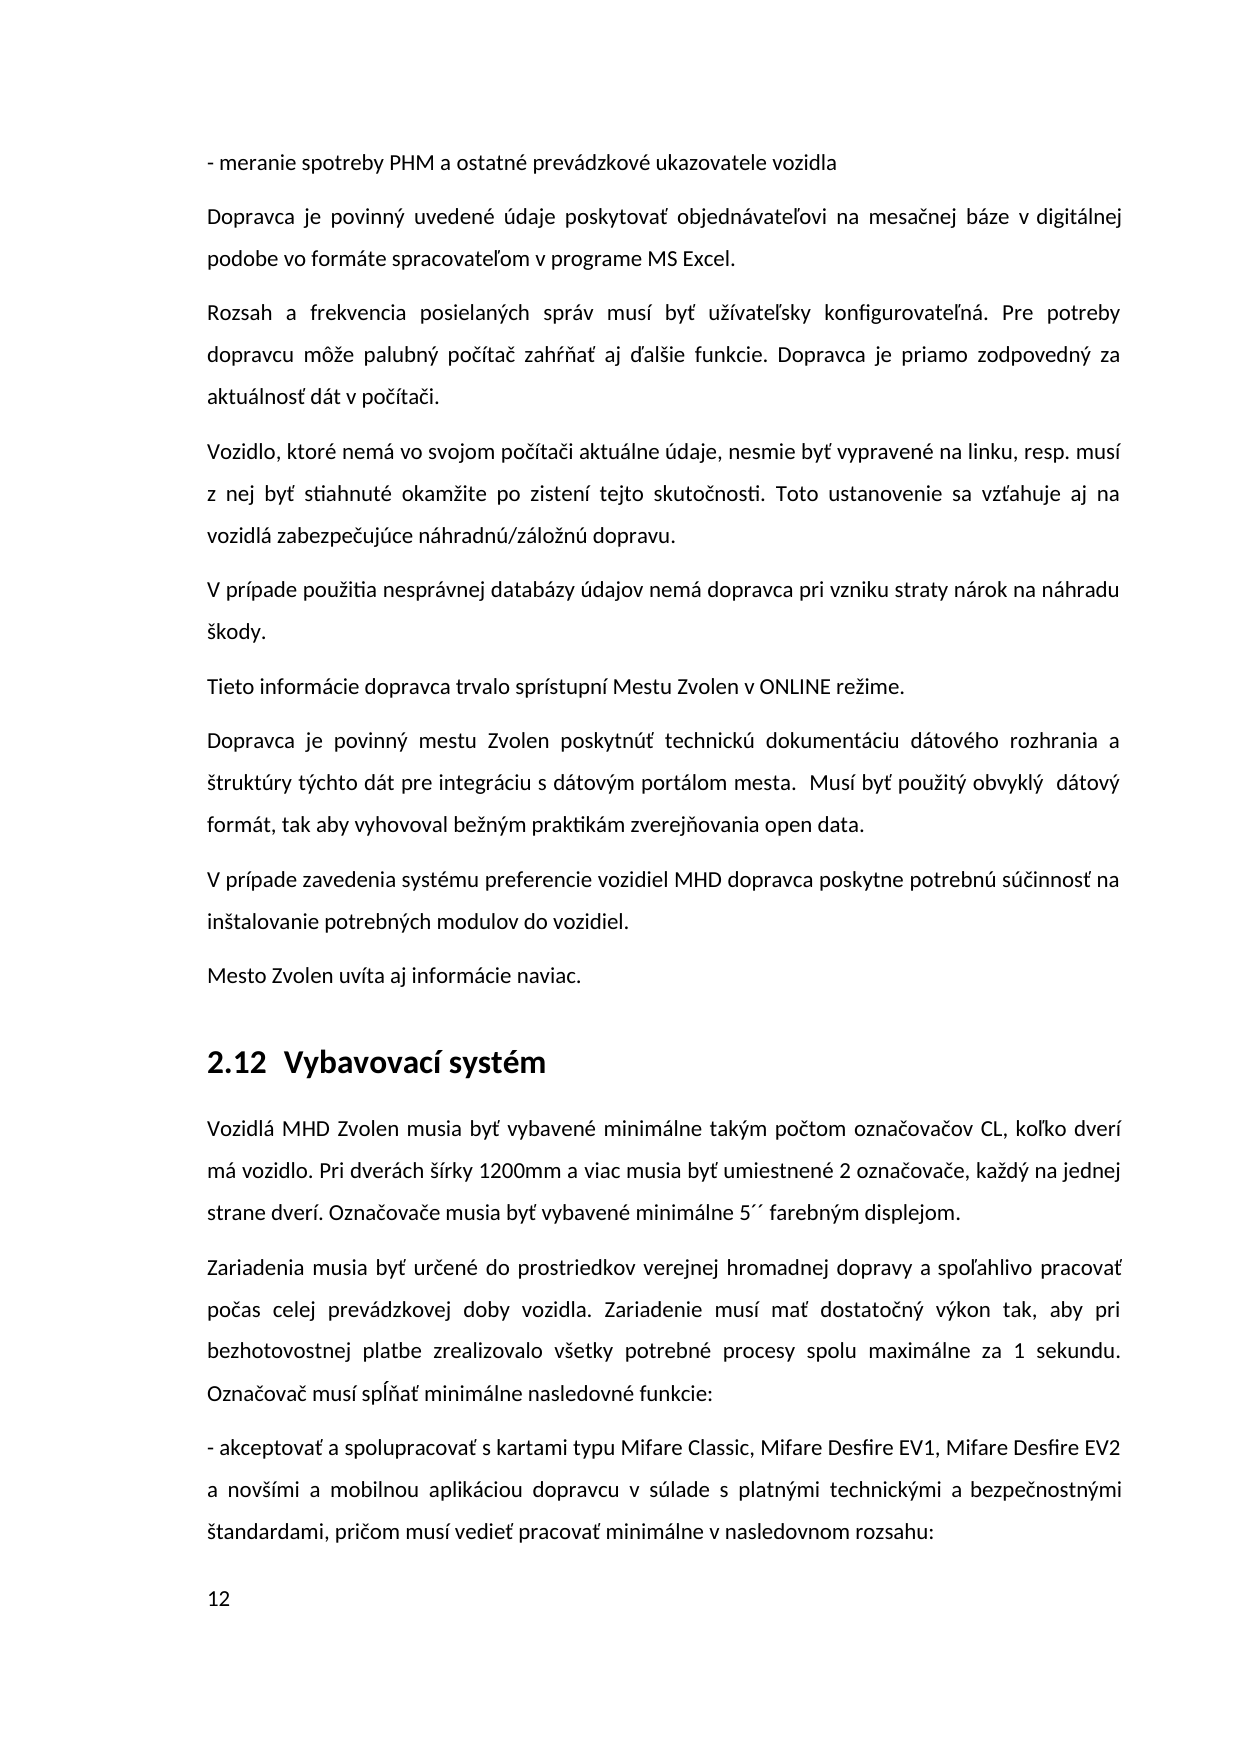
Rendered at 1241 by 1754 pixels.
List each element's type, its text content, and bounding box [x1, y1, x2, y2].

text - meranie spotreby PHM a ostatné prevádzkové ukazovatele vozidla [207, 148, 1122, 176]
text - akceptovať a spolupracovať s kartami typu Mifare Classic, Mifare Desfire EV1, Mifare Desfire EV2 a novšími a mobilnou aplikáciou dopravcu v súlade s platnými technickými a bezpečnostnými štandardami, pričom musí vedieť pracovať minimálne v nasledovnom rozsahu: [207, 1433, 1122, 1545]
text Mesto Zvolen uvíta aj informácie naviac. [207, 961, 1122, 989]
text Rozsah a frekvencia posielaných správ musí byť užívateľsky konfigurovateľná. Pre potreby dopravcu môže palubný počítač zahŕňať aj ďalšie funkcie. Dopravca je priamo zodpovedný za aktuálnosť dát v počítači. [207, 298, 1122, 411]
text Vozidlá MHD Zvolen musia byť vybavené minimálne takým počtom označovačov CL, koľko dverí má vozidlo. Pri dverách šírky 1200mm a viac musia byť umiestnené 2 označovače, každý na jednej strane dverí. Označovače musia byť vybavené minimálne 5´´ farebným displejom. [207, 1114, 1122, 1226]
text V prípade zavedenia systému preferencie vozidiel MHD dopravca poskytne potrebnú súčinnosť na inštalovanie potrebných modulov do vozidiel. [207, 865, 1122, 935]
subtitle Vybavovací systém [207, 1041, 1122, 1081]
text Zariadenia musia byť určené do prostriedkov verejnej hromadnej dopravy a spoľahlivo pracovať počas celej prevádzkovej doby vozidla. Zariadenie musí mať dostatočný výkon tak, aby pri bezhotovostnej platbe zrealizovalo všetky potrebné procesy spolu maximálne za 1 sekundu. Označovač musí spĺňať minimálne nasledovné funkcie: [207, 1253, 1122, 1407]
text Tieto informácie dopravca trvalo sprístupní Mestu Zvolen v ONLINE režime. [207, 672, 1122, 700]
text Dopravca je povinný mestu Zvolen poskytnúť technickú dokumentáciu dátového rozhrania a štruktúry týchto dát pre integráciu s dátovým portálom mesta. Musí byť použitý obvyklý dátový formát, tak aby vyhovoval bežným praktikám zverejňovania open data. [207, 726, 1122, 838]
text Dopravca je povinný uvedené údaje poskytovať objednávateľovi na mesačnej báze v digitálnej podobe vo formáte spracovateľom v programe MS Excel. [207, 202, 1122, 272]
text V prípade použitia nesprávnej databázy údajov nemá dopravca pri vzniku straty nárok na náhradu škody. [207, 575, 1122, 645]
text Vozidlo, ktoré nemá vo svojom počítači aktuálne údaje, nesmie byť vypravené na linku, resp. musí z nej byť stiahnuté okamžite po zistení tejto skutočnosti. Toto ustanovenie sa vzťahuje aj na vozidlá zabezpečujúce náhradnú/záložnú dopravu. [207, 437, 1122, 549]
